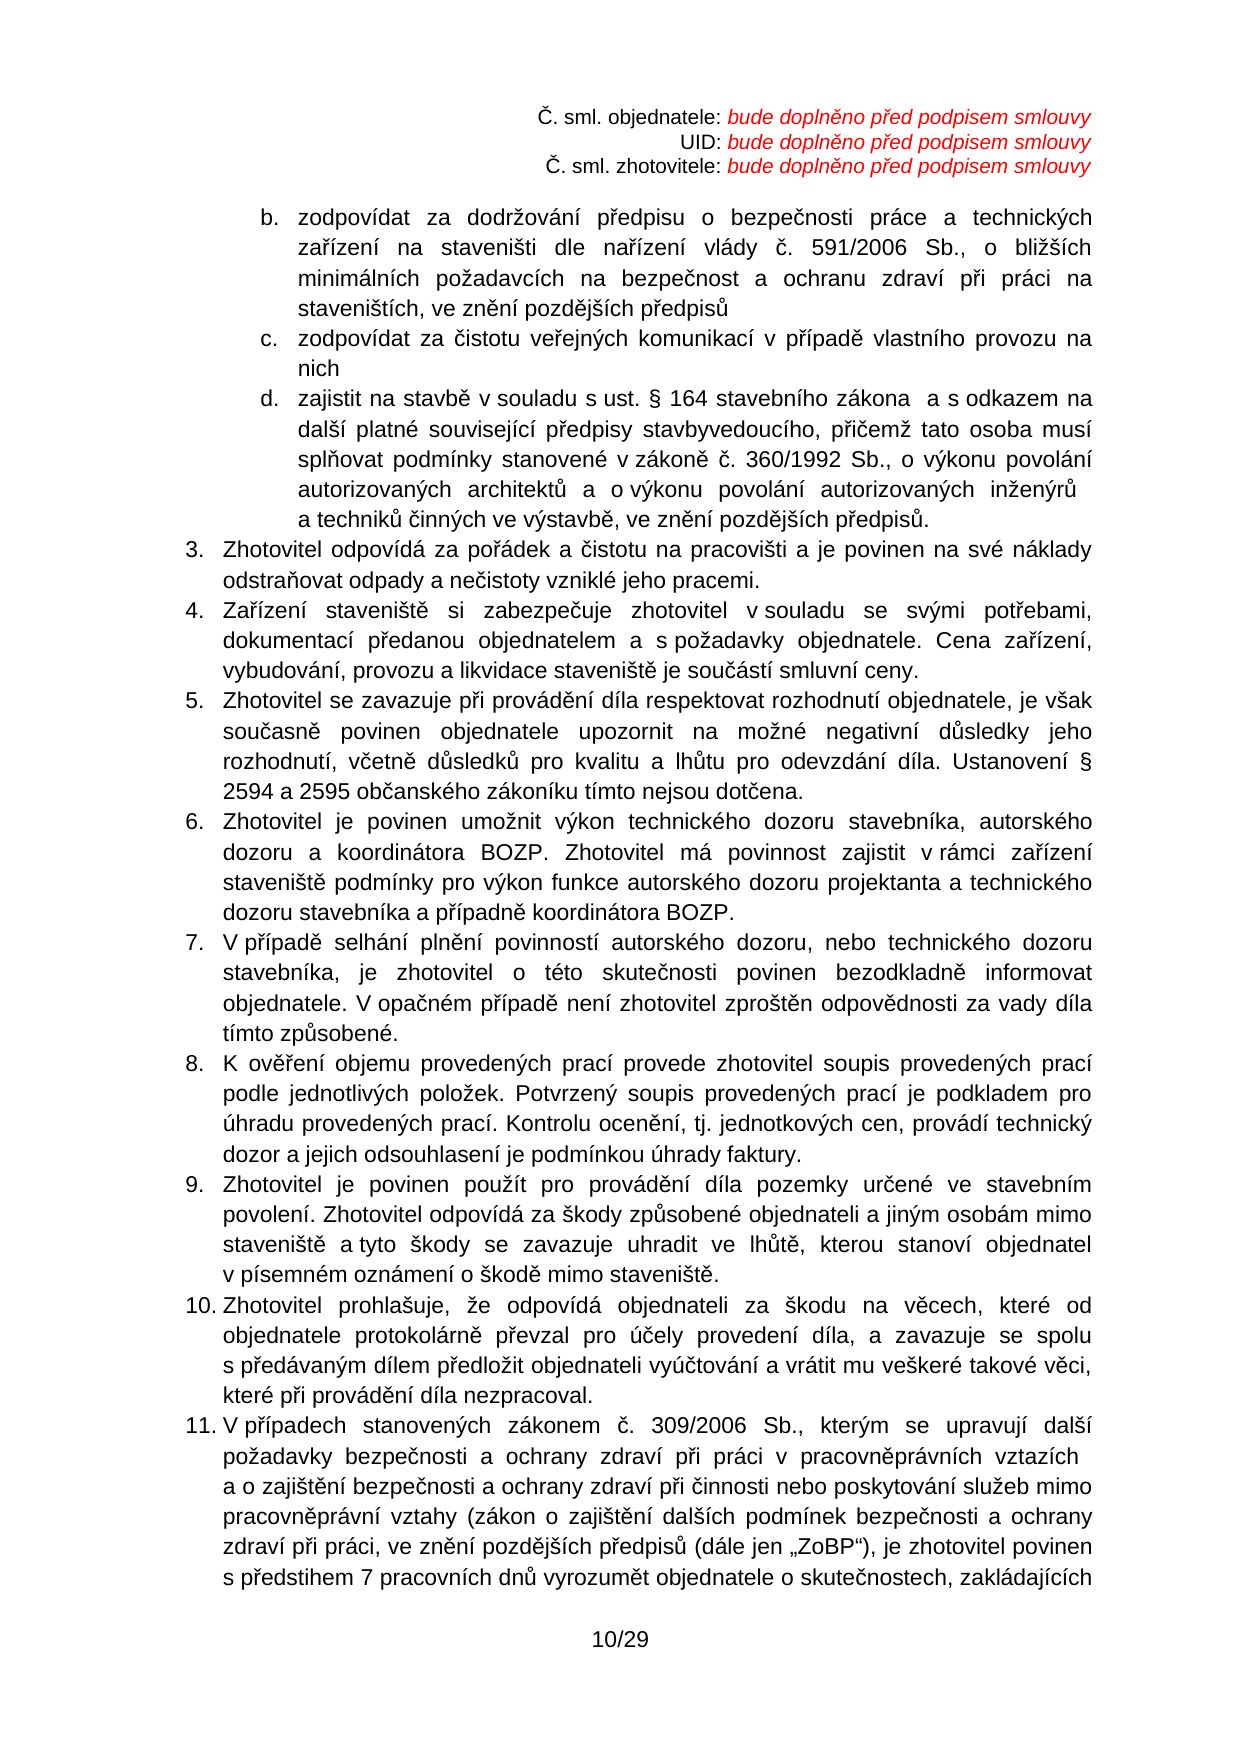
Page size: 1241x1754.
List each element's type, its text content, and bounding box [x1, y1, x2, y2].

list Zařízení staveniště si zabezpečuje zhotovitel v souladu se svými potřebami, dokumentací předanou objednatelem a s požadavky objednatele. Cena zařízení, vybudování, provozu a likvidace staveniště je součástí smluvní ceny. [185, 597, 1093, 683]
list Zhotovitel je povinen umožnit výkon technického dozoru stavebníka, autorského dozoru a koordinátora BOZP. Zhotovitel má povinnost zajistit v rámci zařízení staveniště podmínky pro výkon funkce autorského dozoru projektanta a technického dozoru stavebníka a případně koordinátora BOZP. [185, 808, 1093, 925]
list Zhotovitel odpovídá za pořádek a čistotu na pracovišti a je povinen na své náklady odstraňovat odpady a nečistoty vzniklé jeho pracemi. [185, 536, 1093, 593]
list V případě selhání plnění povinností autorského dozoru, nebo technického dozoru stavebníka, je zhotovitel o této skutečnosti povinen bezodkladně informovat objednatele. V opačném případě není zhotovitel zproštěn odpovědnosti za vady díla tímto způsobené. [185, 929, 1093, 1046]
list zodpovídat za čistotu veřejných komunikací v případě vlastního provozu na nich [260, 325, 1093, 381]
list K ověření objemu provedených prací provede zhotovitel soupis provedených prací podle jednotlivých položek. Potvrzený soupis provedených prací je podkladem pro úhradu provedených prací. Kontrolu ocenění, tj. jednotkových cen, provádí technický dozor a jejich odsouhlasení je podmínkou úhrady faktury. [185, 1050, 1093, 1167]
list zodpovídat za dodržování předpisu o bezpečnosti práce a technických zařízení na staveništi dle nařízení vlády č. 591/2006 Sb., o bližších minimálních požadavcích na bezpečnost a ochranu zdraví při práci na staveništích, ve znění pozdějších předpisů [260, 204, 1093, 321]
list Zhotovitel se zavazuje při provádění díla respektovat rozhodnutí objednatele, je však současně povinen objednatele upozornit na možné negativní důsledky jeho rozhodnutí, včetně důsledků pro kvalitu a lhůtu pro odevzdání díla. Ustanovení § 2594 a 2595 občanského zákoníku tímto nejsou dotčena. [185, 687, 1093, 804]
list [185, 1412, 1093, 1590]
list Zhotovitel je povinen použít pro provádění díla pozemky určené ve stavebním povolení. Zhotovitel odpovídá za škody způsobené objednateli a jiným osobám mimo staveniště a tyto škody se zavazuje uhradit ve lhůtě, kterou stanoví objednatel v písemném oznámení o škodě mimo staveniště. [185, 1171, 1093, 1288]
list zajistit na stavbě v souladu s ust. § 164 stavebního zákona a s odkazem na další platné související předpisy stavbyvedoucího, přičemž tato osoba musí splňovat podmínky stanovené v zákoně č. 360/1992 Sb., o výkonu povolání autorizovaných architektů a o výkonu povolání autorizovaných inženýrů a techniků činných ve výstavbě, ve znění pozdějších předpisů. [260, 385, 1093, 532]
list Zhotovitel prohlašuje, že odpovídá objednateli za škodu na věcech, které od objednatele protokolárně převzal pro účely provedení díla, a zavazuje se spolu s předávaným dílem předložit objednateli vyúčtování a vrátit mu veškeré takové věci, které při provádění díla nezpracoval. [185, 1292, 1093, 1408]
